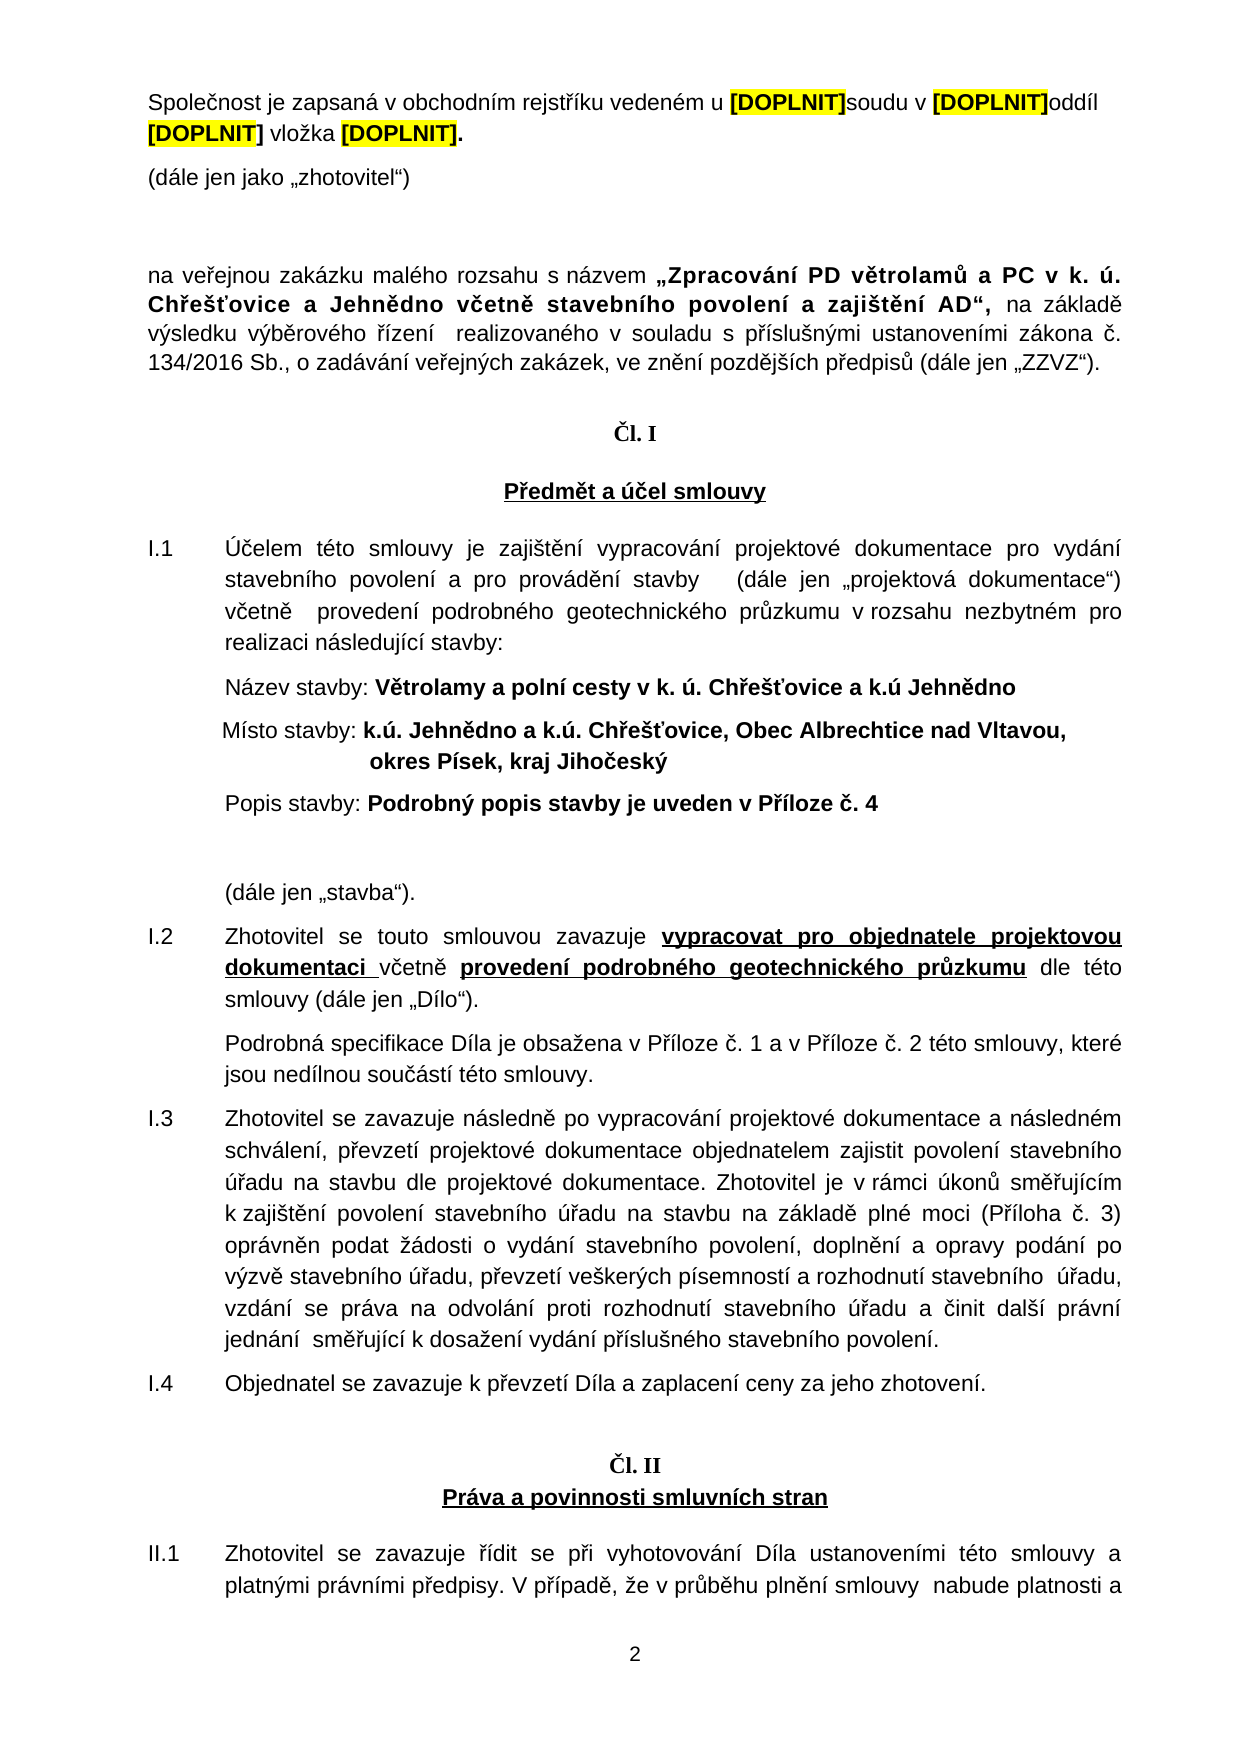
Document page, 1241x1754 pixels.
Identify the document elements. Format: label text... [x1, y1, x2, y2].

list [148, 1540, 1122, 1598]
list Název stavby: Větrolamy a polní cesty v k. ú. Chřešťovice a k.ú Jehnědno [224, 673, 1122, 700]
list Zhotovitel se zavazuje následně po vypracování projektové dokumentace a následném schválení, převzetí projektové dokumentace objednatelem zajistit povolení stavebního úřadu na stavbu dle projektové dokumentace. Zhotovitel je v rámci úkonů směřujícím k zajištění povolení stavebního úřadu na stavbu na základě plné moci (Příloha č. 3) oprávněn podat žádosti o vydání stavebního povolení, doplnění a opravy podání po výzvě stavebního úřadu, převzetí veškerých písemností a rozhodnutí stavebního úřadu, vzdání se práva na odvolání proti rozhodnutí stavebního úřadu a činit další právní jednání směřující k dosažení vydání příslušného stavebního povolení. [148, 1105, 1122, 1353]
text Místo stavby: k.ú. Jehnědno a k.ú. Chřešťovice, Obec Albrechtice nad Vltavou, okres Písek, kraj Jihočeský [222, 717, 1122, 774]
text Práva a povinnosti smluvních stran [148, 1452, 1122, 1510]
text (dále jen jako „zhotovitel“) [110, 164, 1122, 191]
list Objednatel se zavazuje k převzetí Díla a zaplacení ceny za jeho zhotovení. [148, 1370, 1122, 1397]
list Zhotovitel se touto smlouvou zavazuje vypracovat pro objednatele projektovou dokumentaci včetně provedení podrobného geotechnického průzkumu dle této smlouvy (dále jen „Dílo“). [148, 923, 1122, 1012]
text Společnost je zapsaná v obchodním rejstříku vedeném u [DOPLNIT]soudu v [DOPLNIT]oddíl [DOPLNIT] vložka [DOPLNIT]. [148, 89, 1152, 147]
text Čl. I [148, 389, 1122, 447]
text na veřejnou zakázku malého rozsahu s názvem „Zpracování PD větrolamů a PC v k. ú. Chřešťovice a Jehnědno včetně stavebního povolení a zajištění AD“, na základě výsledku výběrového řízení realizovaného v souladu s příslušnými ustanoveními zákona č. 134/2016 Sb., o zadávání veřejných zakázek, ve znění pozdějších předpisů (dále jen „ZZVZ“). [148, 260, 1122, 376]
list (dále jen „stavba“). [224, 878, 1122, 905]
list Účelem této smlouvy je zajištění vypracování projektové dokumentace pro vydání stavebního povolení a pro provádění stavby (dále jen „projektová dokumentace“) včetně provedení podrobného geotechnického průzkumu v rozsahu nezbytném pro realizaci následující stavby: [148, 535, 1122, 656]
list Podrobná specifikace Díla je obsažena v Příloze č. 1 a v Příloze č. 2 této smlouvy, které jsou nedílnou součástí této smlouvy. [224, 1030, 1122, 1088]
list Popis stavby: Podrobný popis stavby je uveden v Příloze č. 4 [224, 790, 1122, 817]
text Předmět a účel smlouvy [148, 476, 1122, 506]
